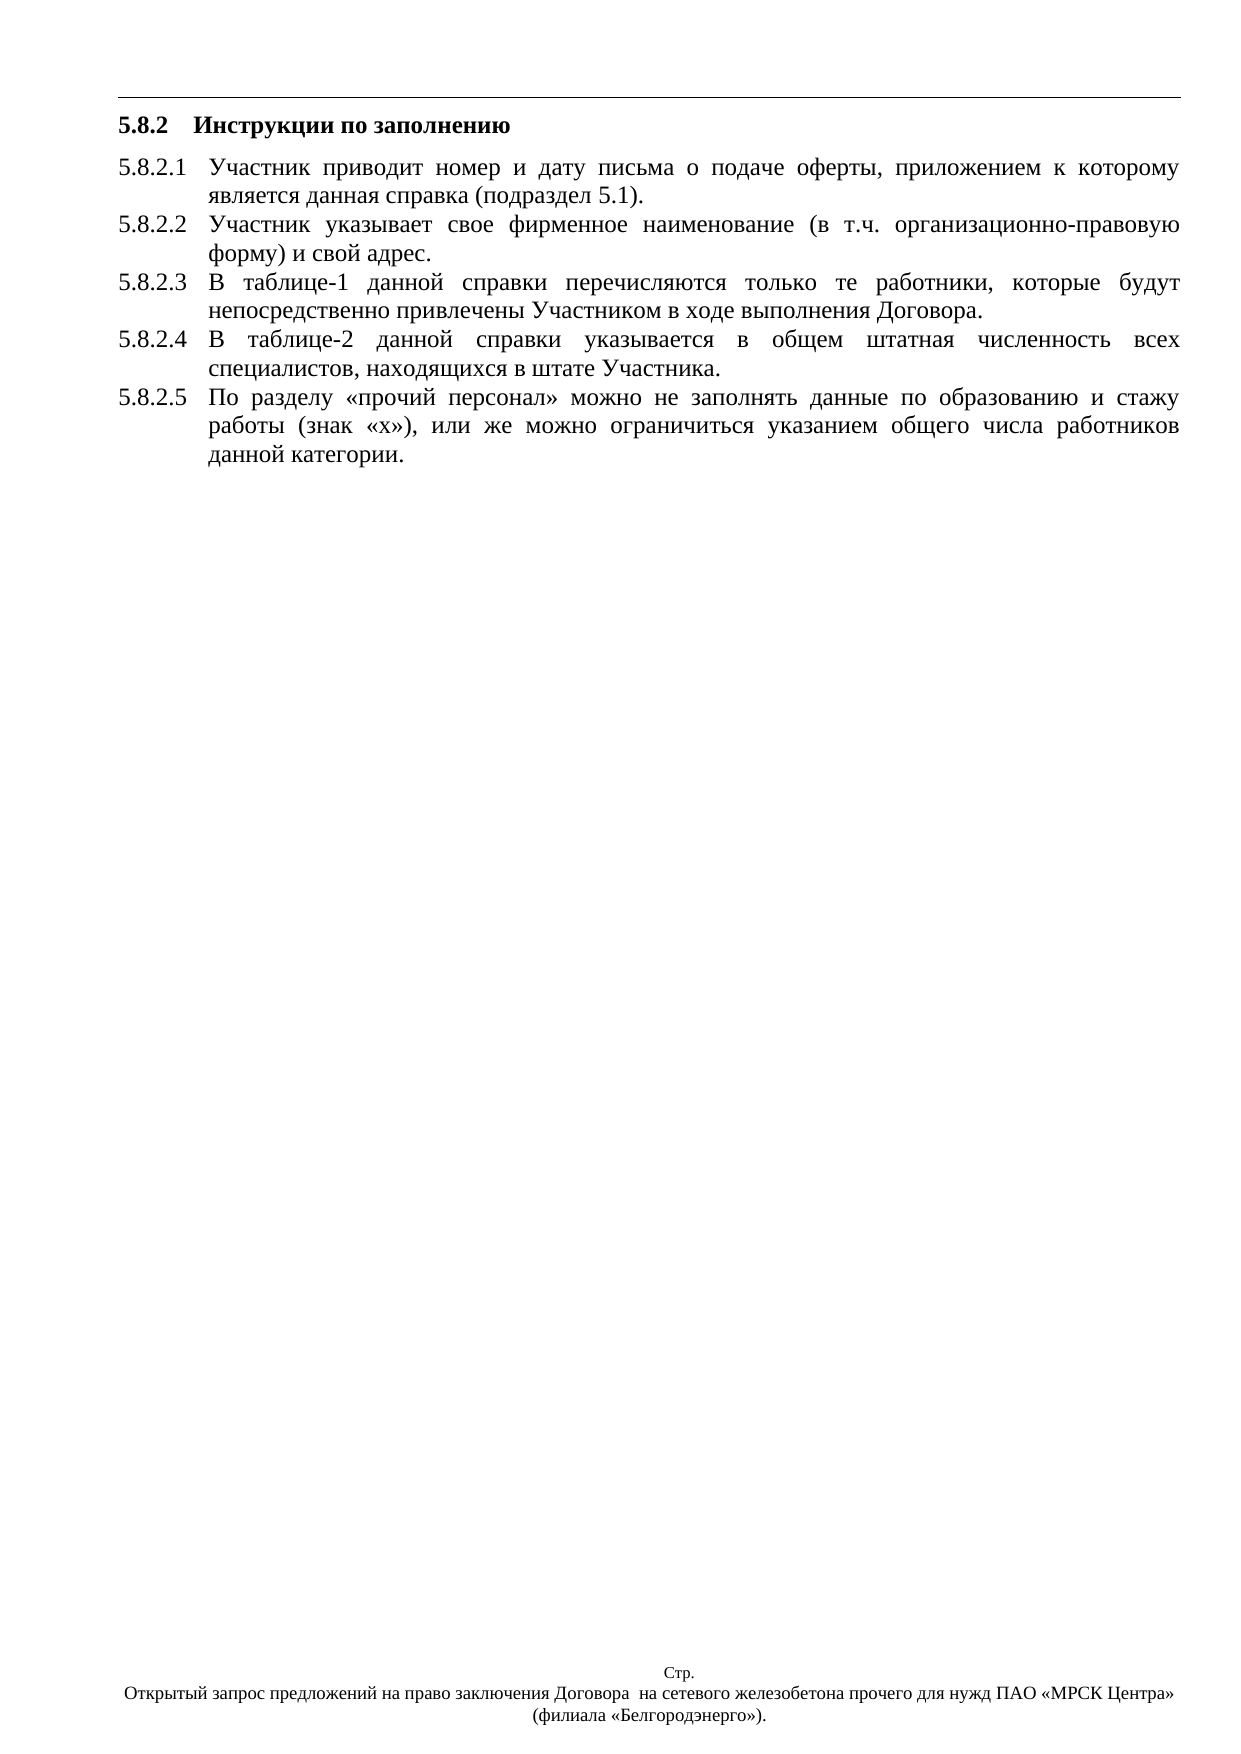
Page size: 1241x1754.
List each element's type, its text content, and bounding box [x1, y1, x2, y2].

list По разделу «прочий персонал» можно не заполнять данные по образованию и стажу работы (знак «х»), или же можно ограничиться указанием общего числа работников данной категории. [118, 382, 1181, 468]
subtitle Инструкции по заполнению [118, 111, 1181, 139]
list Участник указывает свое фирменное наименование (в т.ч. организационно-правовую форму) и свой адрес. [118, 209, 1181, 267]
list В таблице-1 данной справки перечисляются только те работники, которые будут непосредственно привлечены Участником в ходе выполнения Договора. [118, 267, 1181, 324]
list В таблице-2 данной справки указывается в общем штатная численность всех специалистов, находящихся в штате Участника. [118, 324, 1181, 382]
